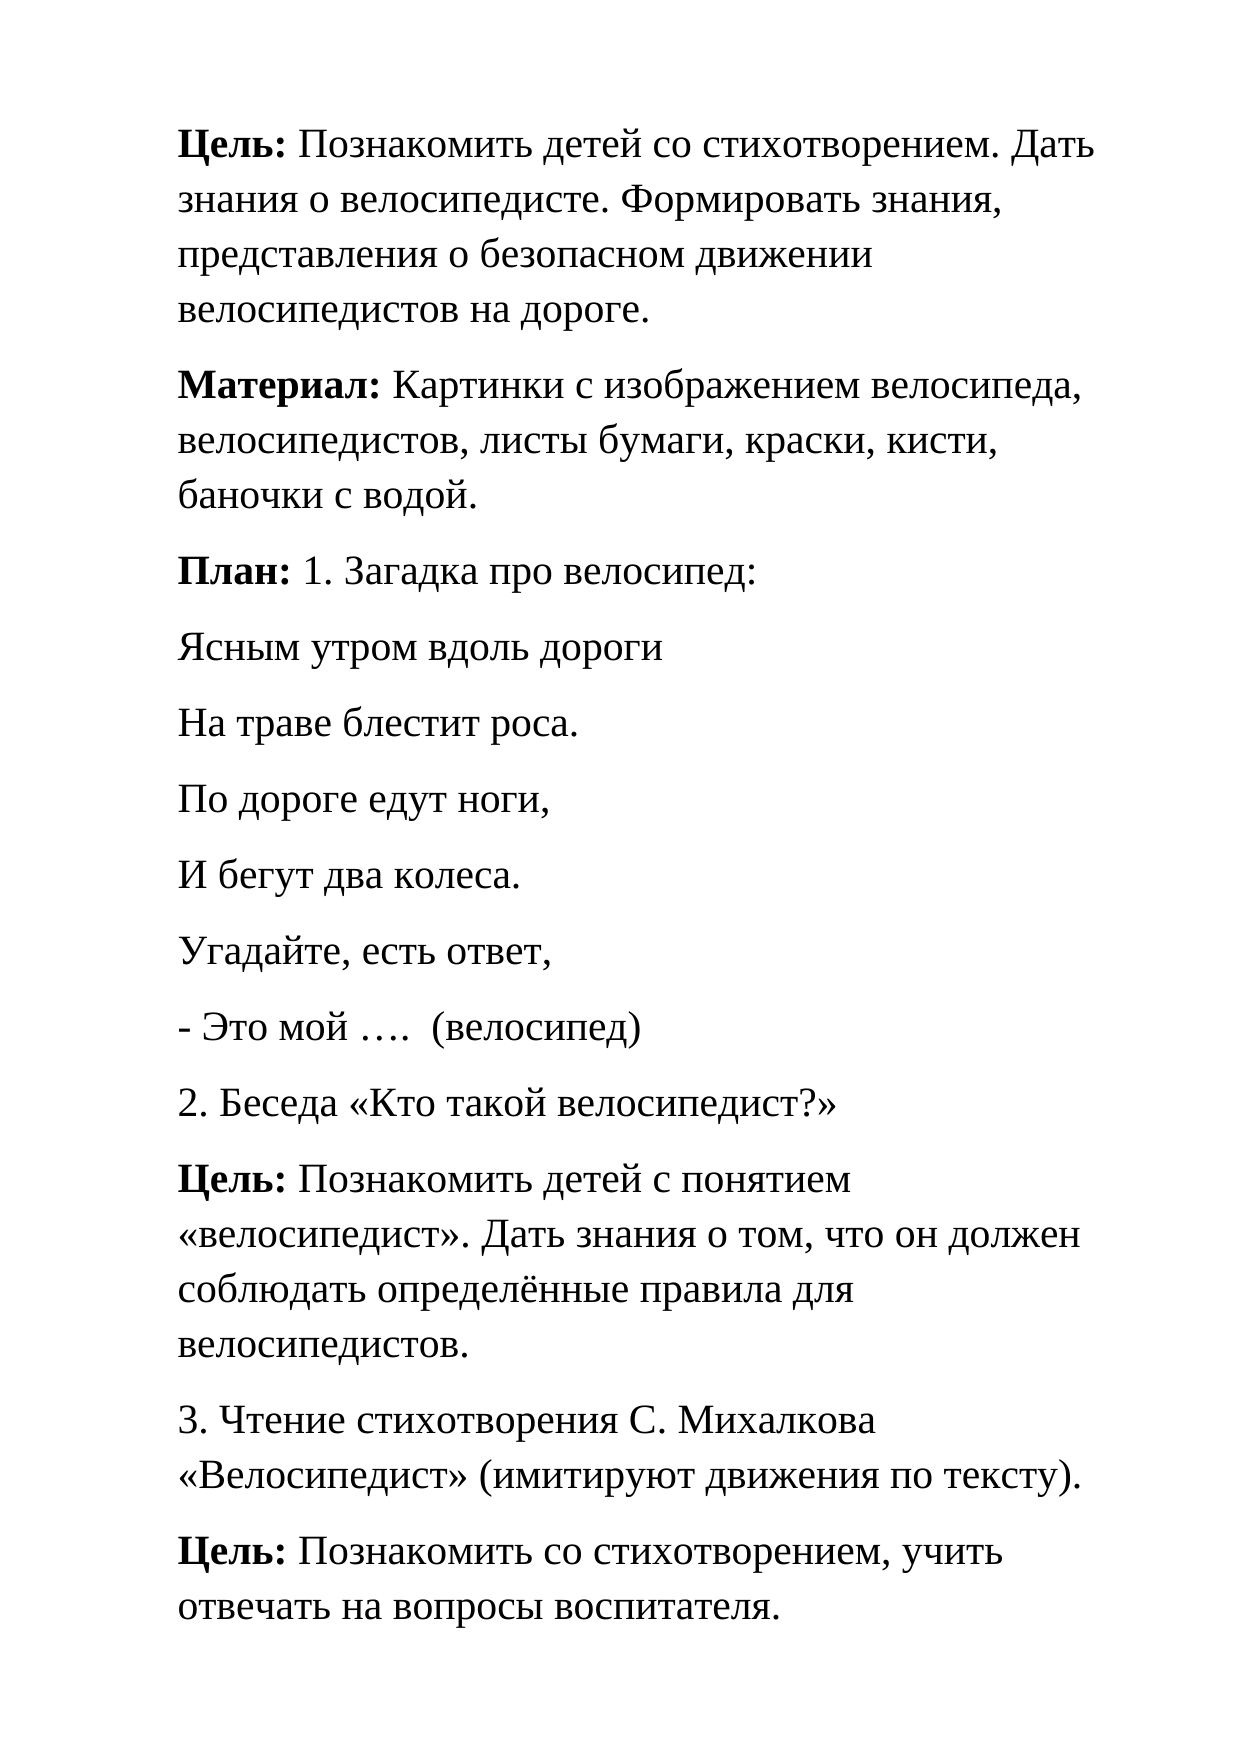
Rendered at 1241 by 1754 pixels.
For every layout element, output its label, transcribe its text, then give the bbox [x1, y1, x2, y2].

text 3. Чтение стихотворения С. Михалкова «Велосипедист» (имитируют движения по тексту). [177, 1394, 1152, 1497]
text На траве блестит роса. [177, 697, 1152, 745]
text Цель: Познакомить детей с понятием «велосипедист». Дать знания о том, что он должен соблюдать определённые правила для велосипедистов. [177, 1153, 1152, 1366]
text Цель: Познакомить детей со стихотворением. Дать знания о велосипедисте. Формировать знания, представления о безопасном движении велосипедистов на дороге. [177, 118, 1152, 331]
text Угадайте, есть ответ, [177, 925, 1152, 973]
text - Это мой …. (велосипед) [177, 1001, 1152, 1049]
text По дороге едут ноги, [177, 773, 1152, 821]
text Ясным утром вдоль дороги [177, 621, 1152, 669]
text Цель: Познакомить со стихотворением, учить отвечать на вопросы воспитателя. [177, 1525, 1152, 1628]
text Материал: Картинки с изображением велосипеда, велосипедистов, листы бумаги, краски, кисти, баночки с водой. [177, 359, 1152, 517]
text План: 1. Загадка про велосипед: [177, 546, 1152, 593]
text И бегут два колеса. [177, 849, 1152, 897]
text 2. Беседа «Кто такой велосипедист?» [177, 1077, 1152, 1125]
